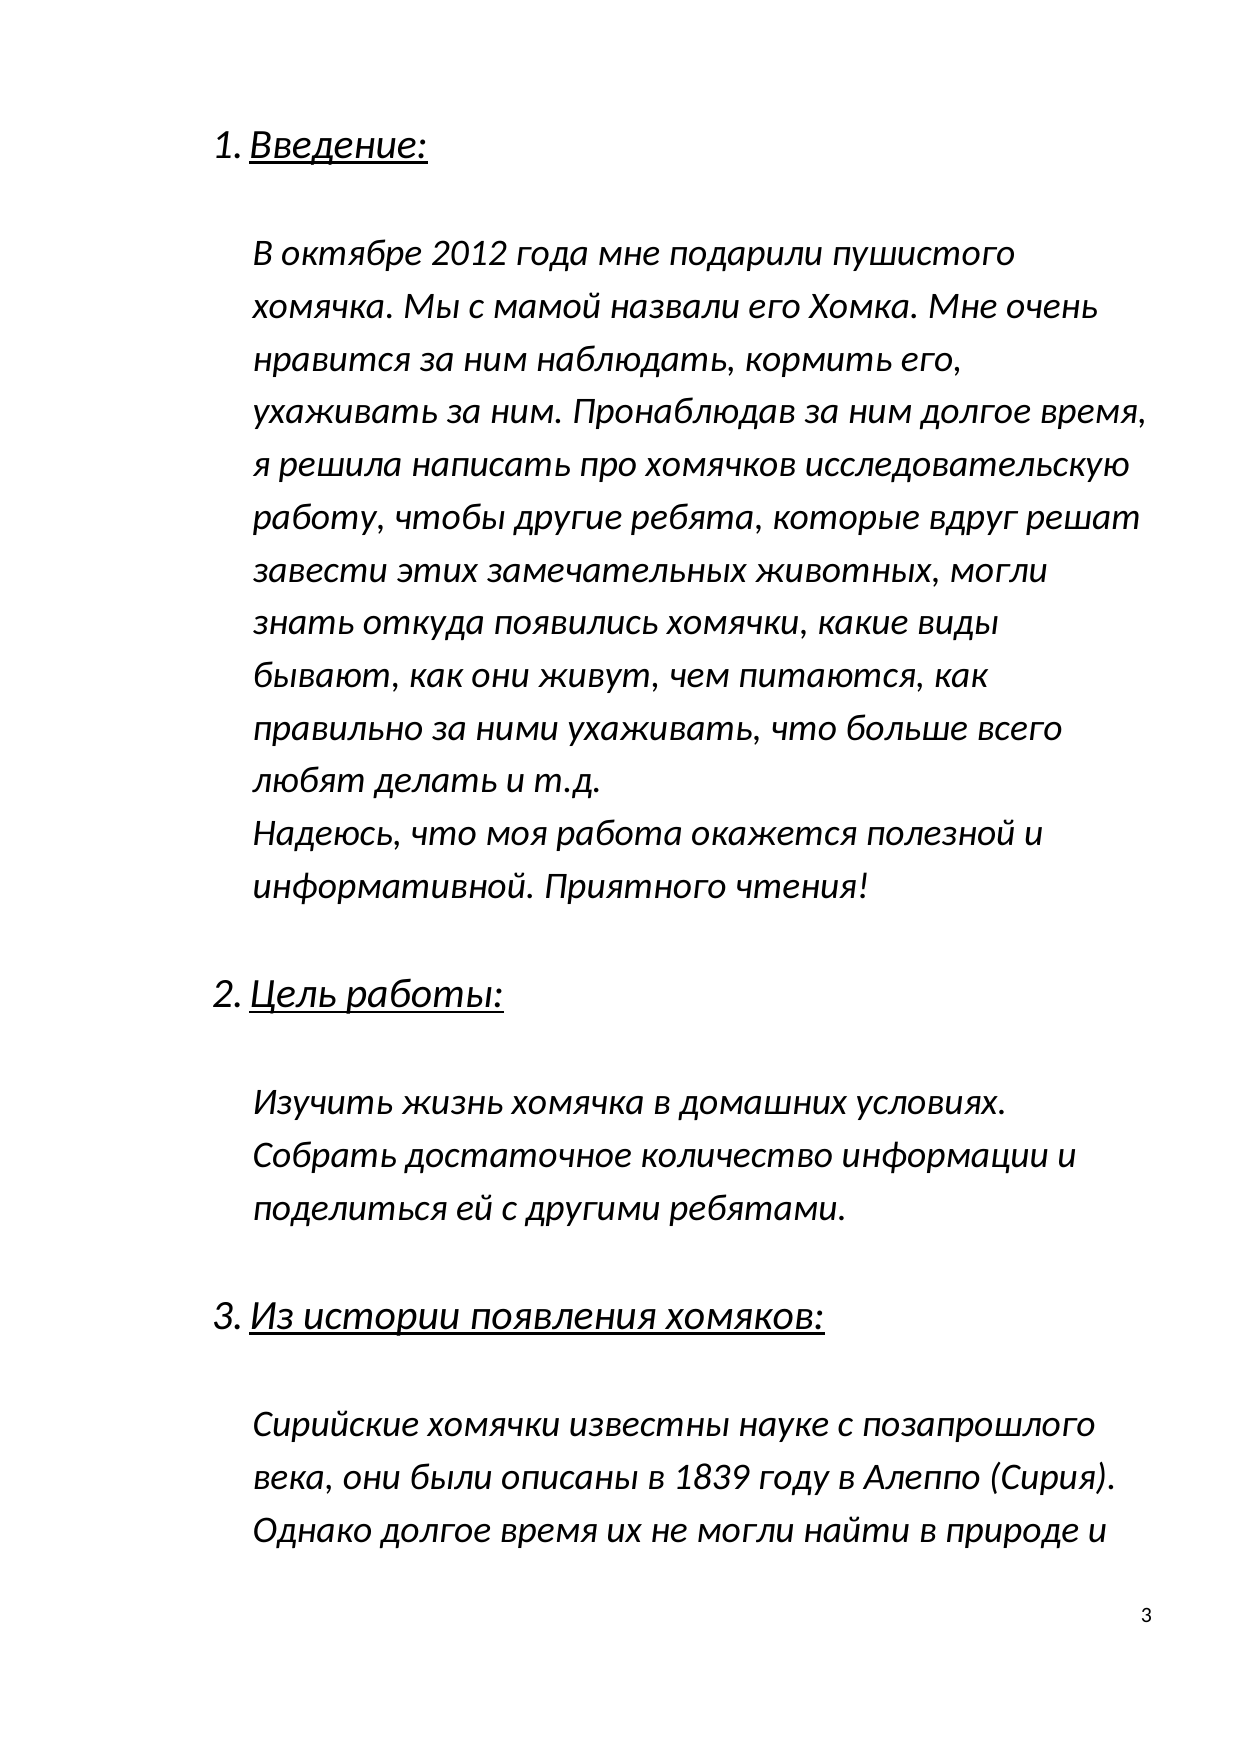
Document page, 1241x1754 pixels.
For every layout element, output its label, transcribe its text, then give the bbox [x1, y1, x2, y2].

list Цель работы: [212, 967, 1152, 1018]
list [252, 1400, 1152, 1552]
list Введение: [212, 118, 1152, 169]
list В октябре 2012 года мне подарили пушистого хомячка. Мы с мамой назвали его Хомка. Мне очень нравится за ним наблюдать, кормить его, ухаживать за ним. Пронаблюдав за ним долгое время, я решила написать про хомячков исследовательскую работу, чтобы другие ребята, которые вдруг решат завести этих замечательных животных, могли знать откуда появились хомячки, какие виды бывают, как они живут, чем питаются, как правильно за ними ухаживать, что больше всего любят делать и т.д. [252, 229, 1152, 802]
list Из истории появления хомяков: [212, 1289, 1152, 1340]
list Изучить жизнь хомячка в домашних условиях. Собрать достаточное количество информации и поделиться ей с другими ребятами. [252, 1078, 1152, 1229]
list Надеюсь, что моя работа окажется полезной и информативной. Приятного чтения! [252, 809, 1152, 908]
